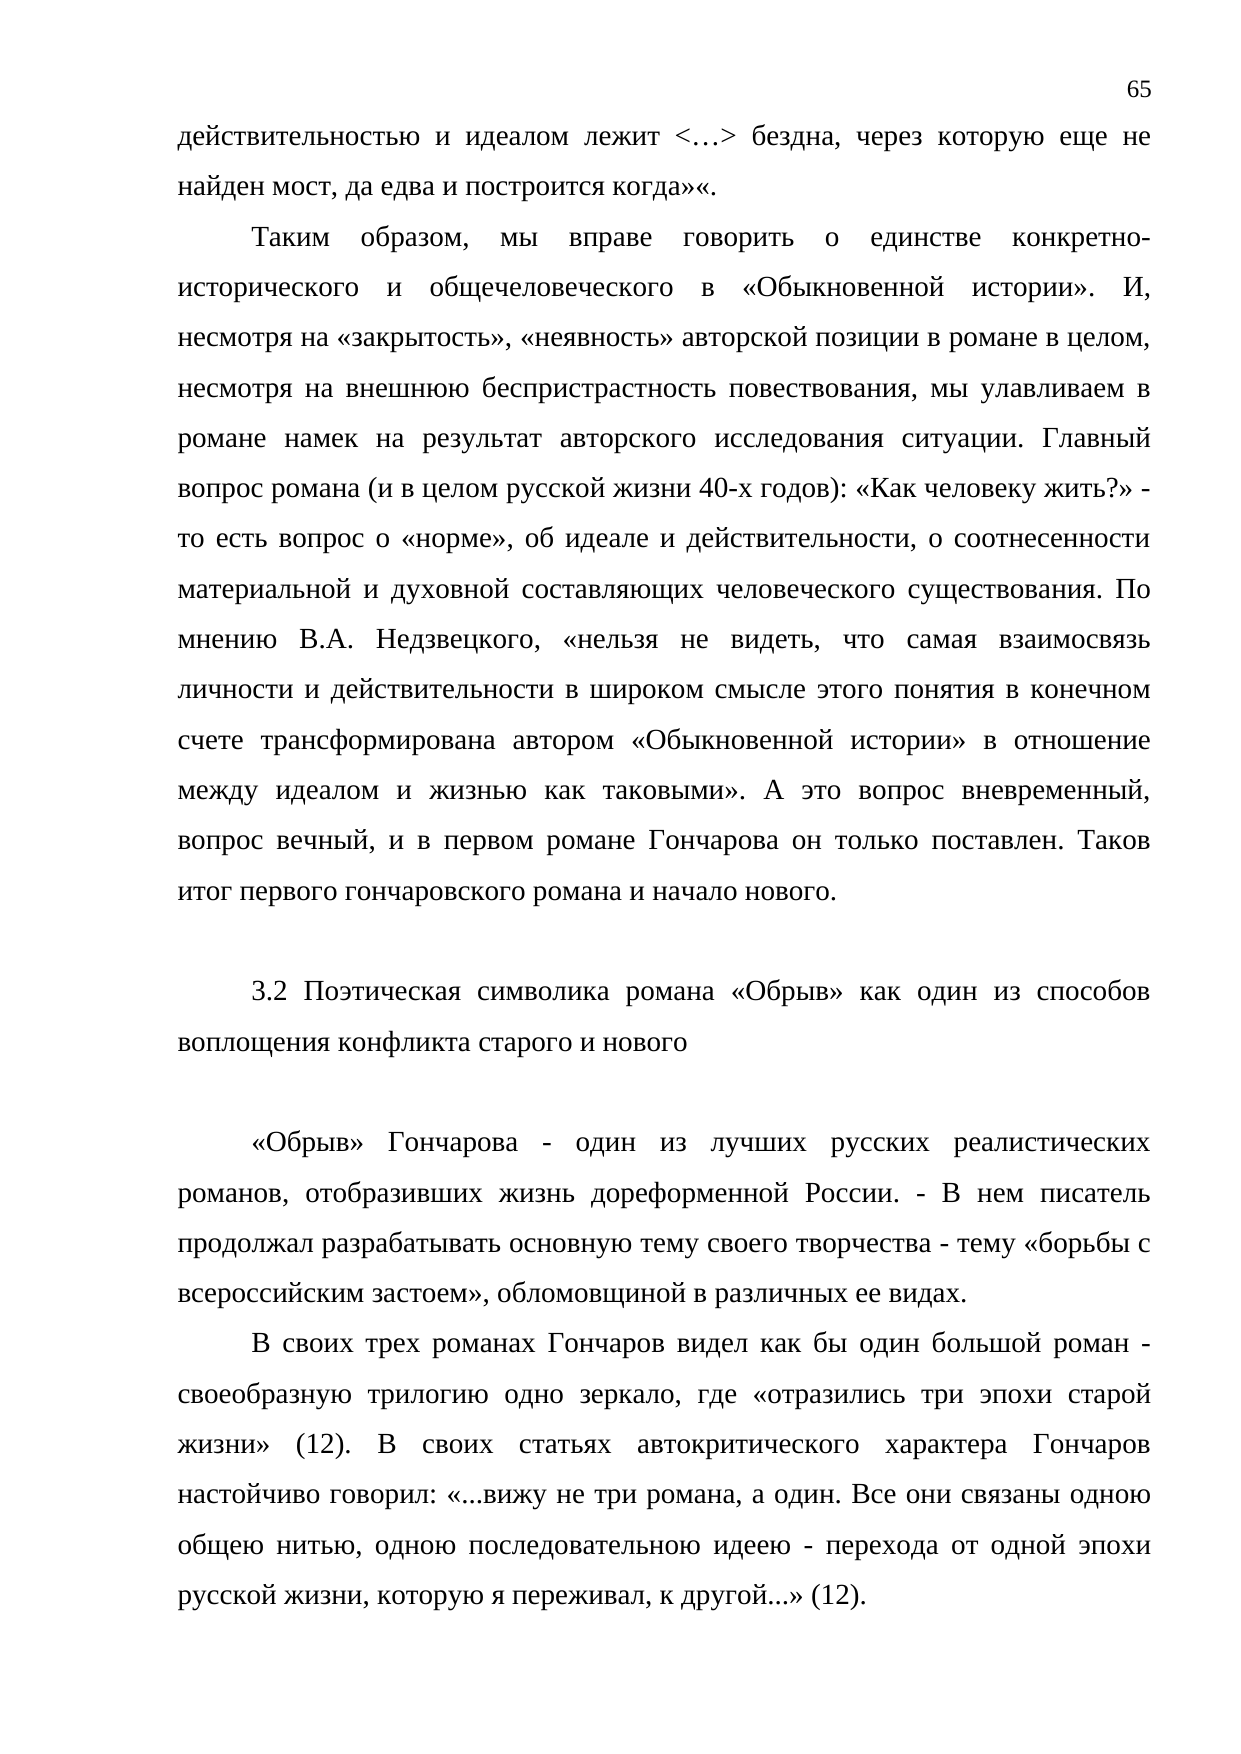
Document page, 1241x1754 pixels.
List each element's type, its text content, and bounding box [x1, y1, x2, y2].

text «Обрыв» Гончарова - один из лучших русских реалистических романов, отобразивших жизнь дореформенной России. - В нем писатель продолжал разрабатывать основную тему своего творчества - тему «борьбы с всероссийским застоем», обломовщиной в различных ее видах. [177, 1124, 1152, 1309]
text В своих трех романах Гончаров видел как бы один большой роман - своеобразную трилогию одно зеркало, где «отразились три эпохи старой жизни» (12). В своих статьях автокритического характера Гончаров настойчиво говорил: «...вижу не три романа, а один. Все они связаны одною общею нитью, одною последовательною идеею - перехода от одной эпохи русской жизни, которую я переживал, к другой...» (12). [177, 1326, 1152, 1611]
text Таким образом, мы вправе говорить о единстве конкретно-исторического и общечеловеческого в «Обыкновенной истории». И, несмотря на «закрытость», «неявность» авторской позиции в романе в целом, несмотря на внешнюю беспристрастность повествования, мы улавливаем в романе намек на результат авторского исследования ситуации. Главный вопрос романа (и в целом русской жизни 40-х годов): «Как человеку жить?» - то есть вопрос о «норме», об идеале и действительности, о соотнесенности материальной и духовной составляющих человеческого существования. По мнению В.А. Недзвецкого, «нельзя не видеть, что самая взаимосвязь личности и действительности в широком смысле этого понятия в конечном счете трансформирована автором «Обыкновенной истории» в отношение между идеалом и жизнью как таковыми». А это вопрос вневременный, вопрос вечный, и в первом романе Гончарова он только поставлен. Таков итог первого гончаровского романа и начало нового. [177, 219, 1152, 906]
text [177, 118, 1152, 202]
text 3.2 Поэтическая символика романа «Обрыв» как один из способов воплощения конфликта старого и нового [177, 973, 1152, 1057]
